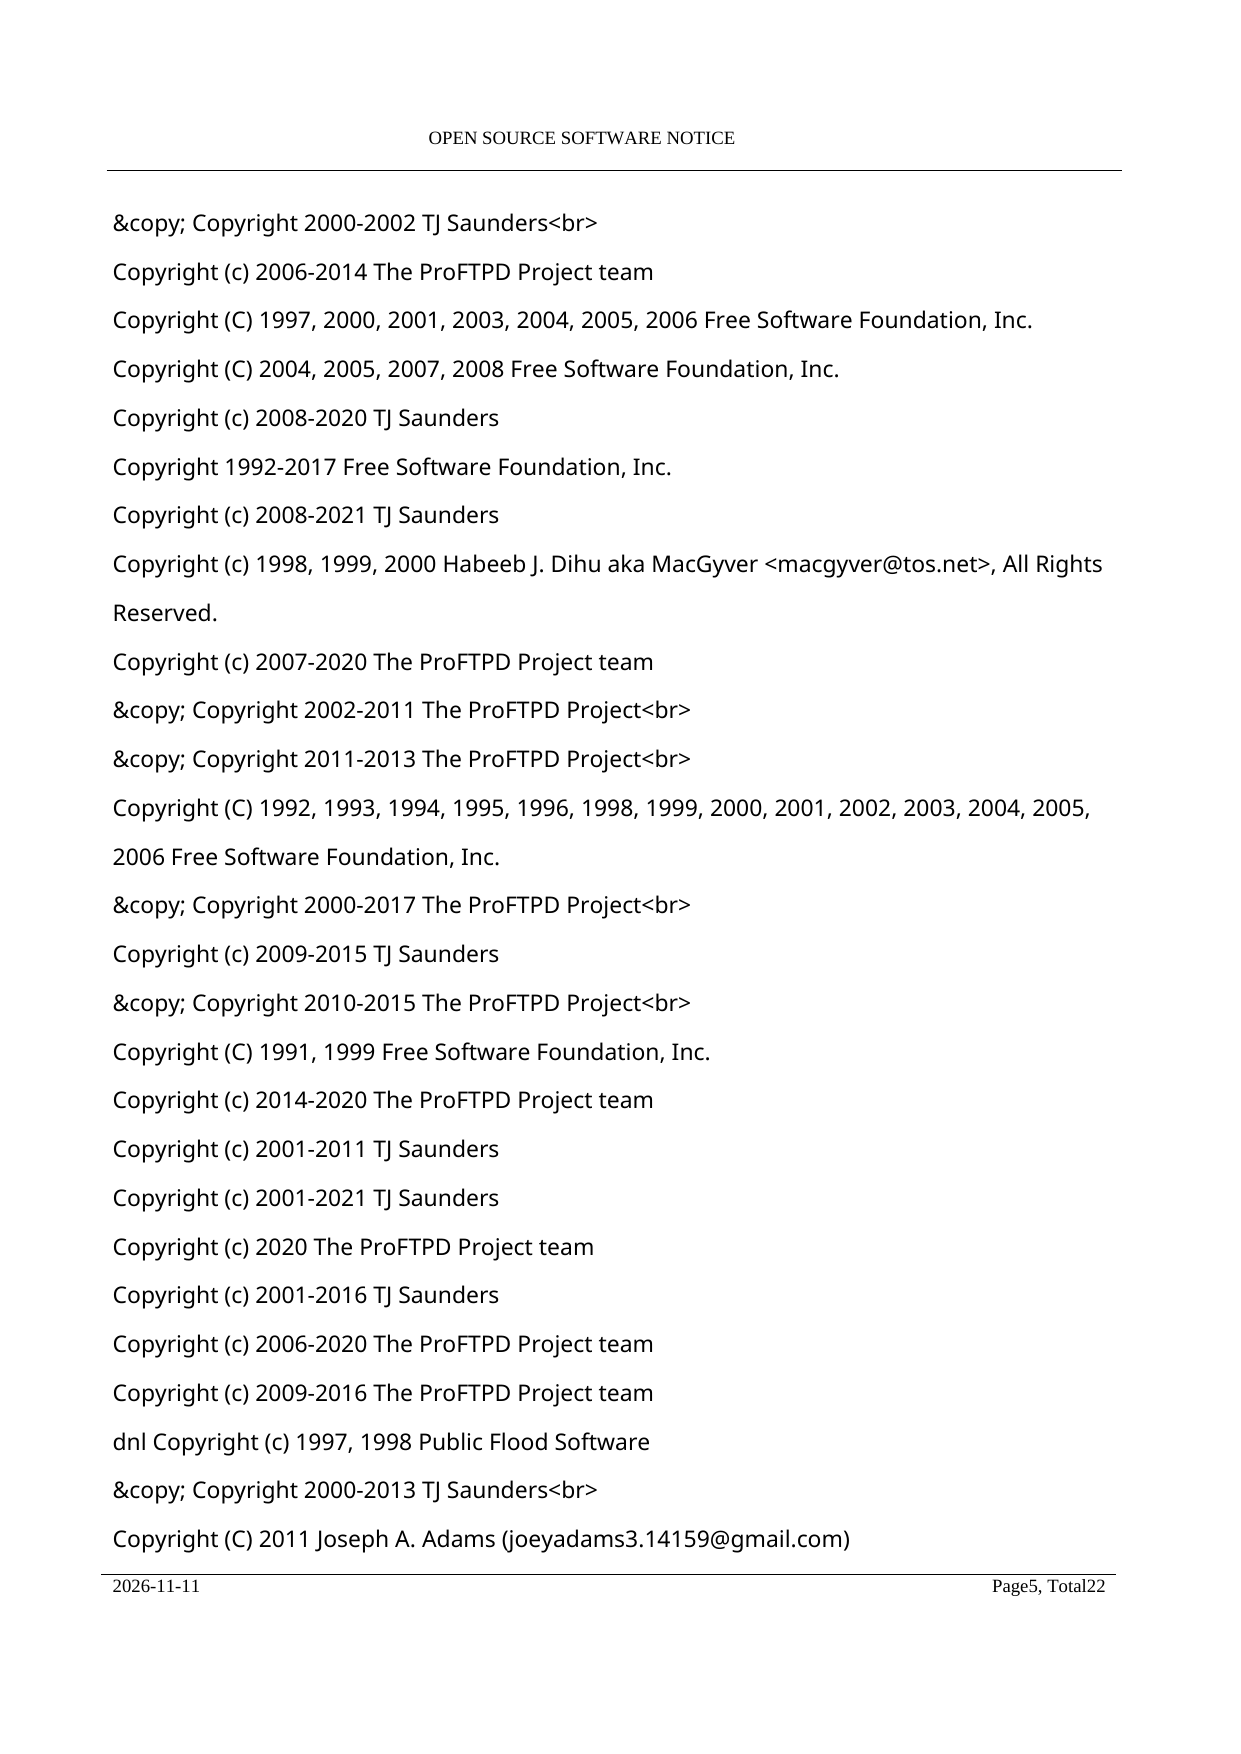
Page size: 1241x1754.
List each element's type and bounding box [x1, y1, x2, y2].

text [112, 206, 1128, 1555]
